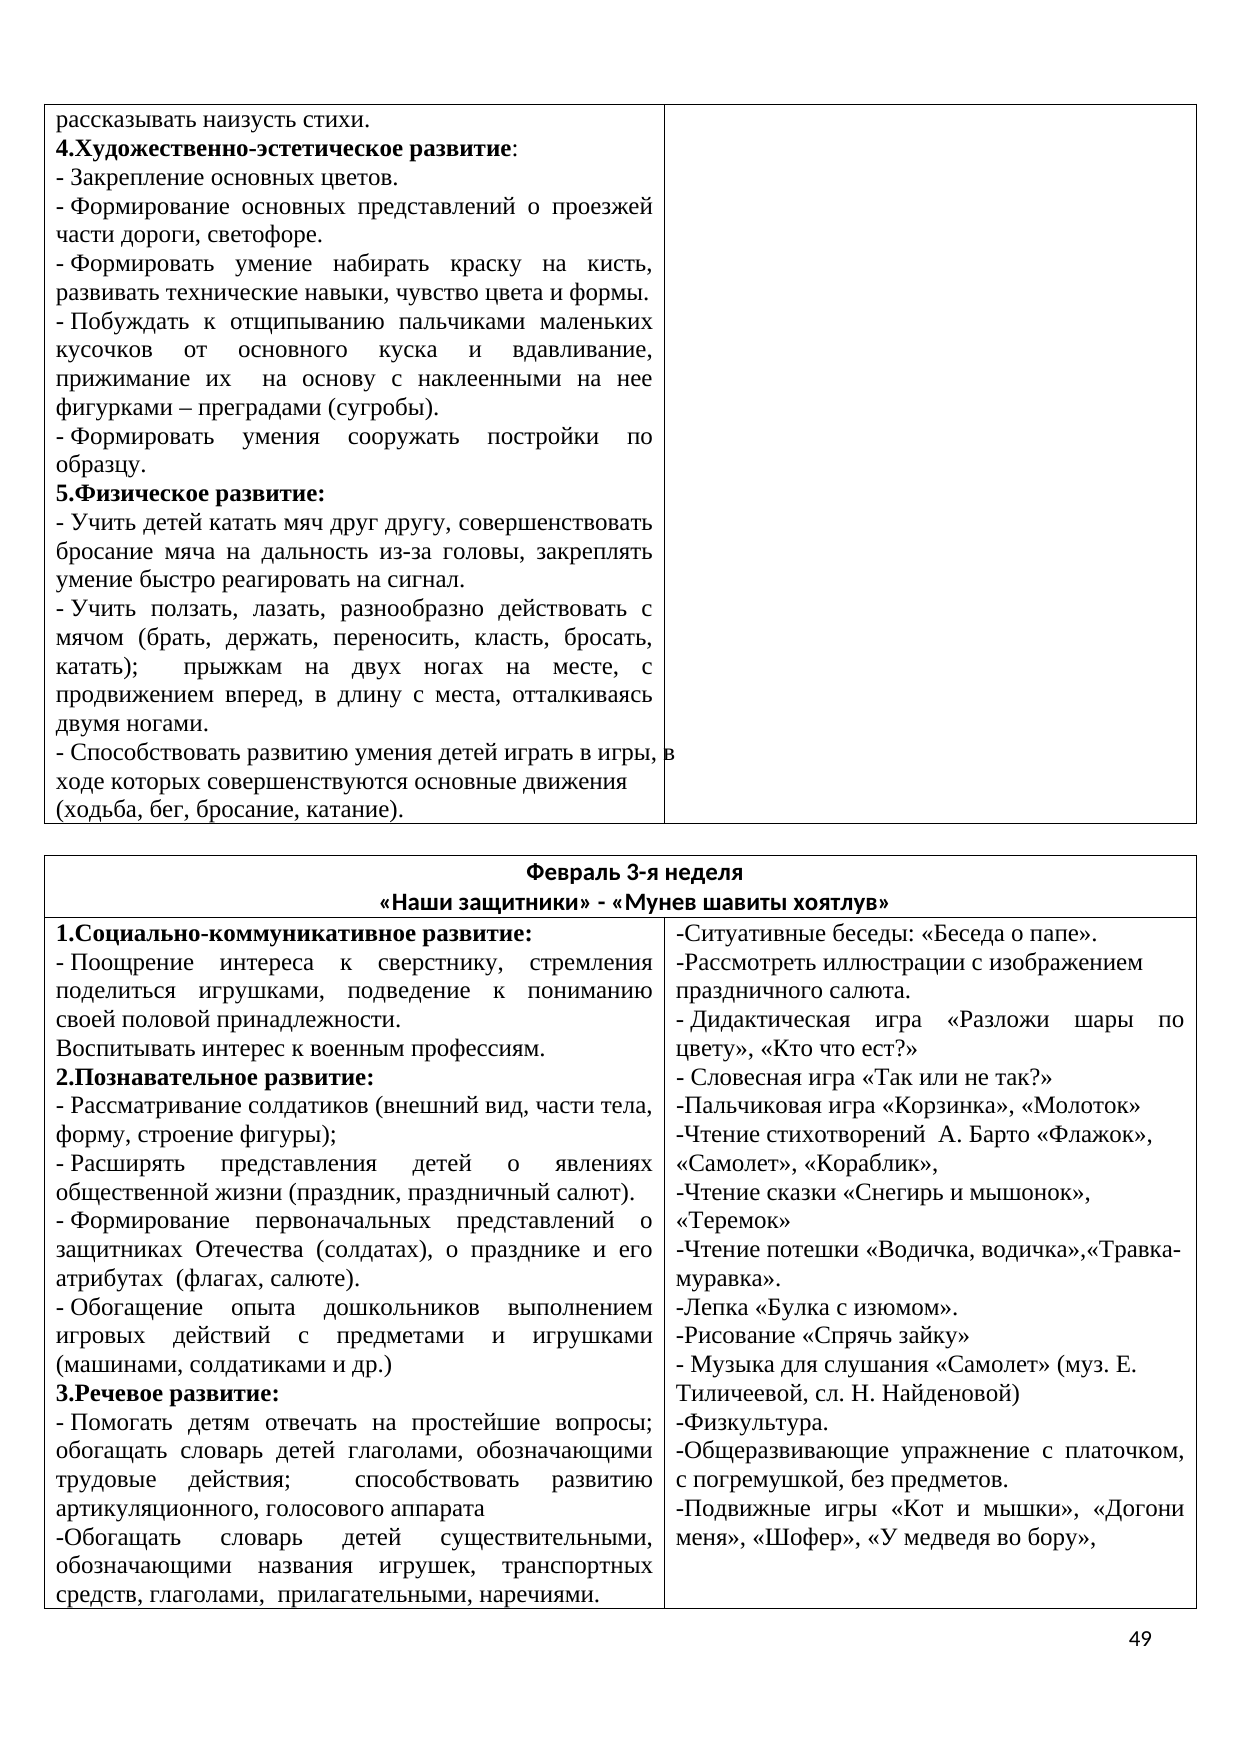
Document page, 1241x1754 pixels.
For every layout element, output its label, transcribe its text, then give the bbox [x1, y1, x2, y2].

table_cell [665, 105, 1196, 823]
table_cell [665, 918, 1196, 1608]
table_header Февраль 3-я неделя «Наши защитники» - «Мунев шавиты хоятлув» [45, 856, 1196, 917]
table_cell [45, 105, 664, 823]
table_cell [45, 918, 664, 1608]
